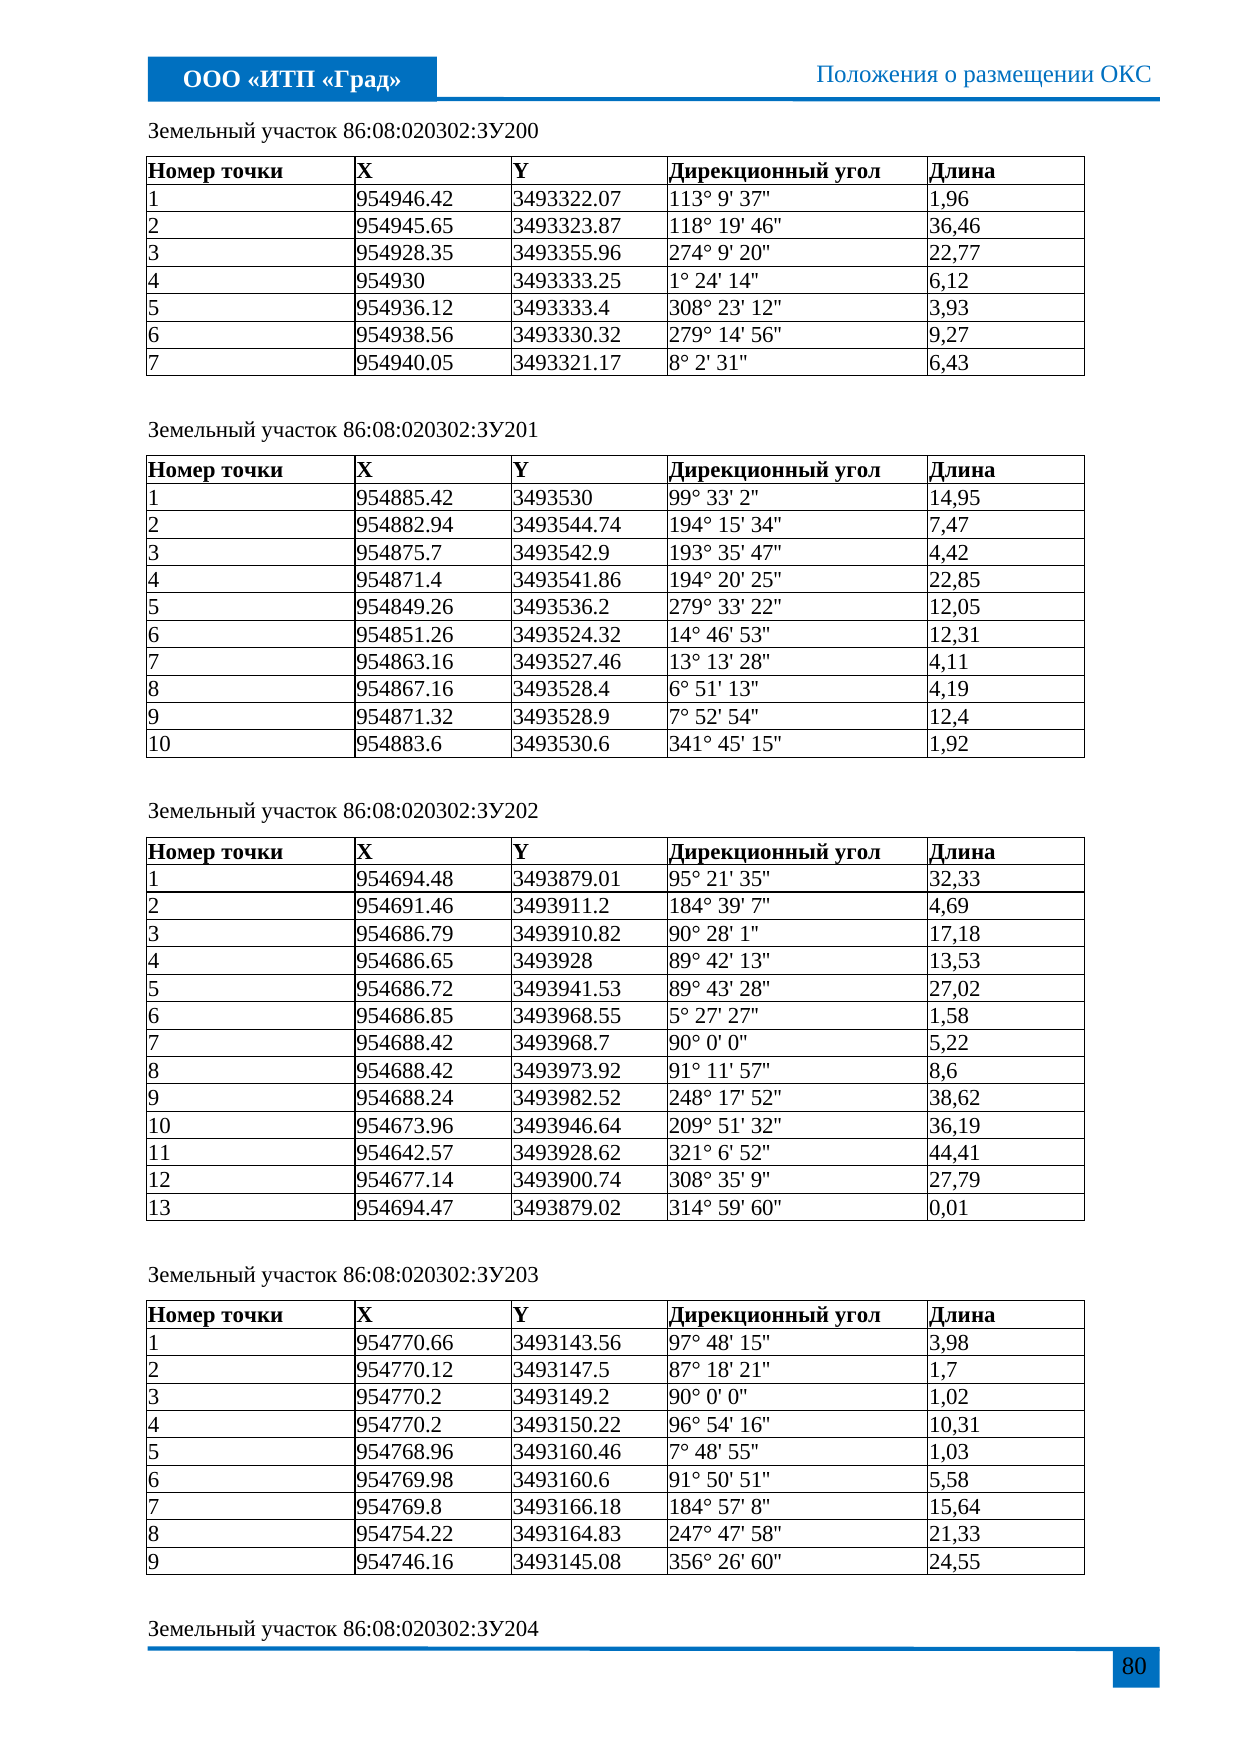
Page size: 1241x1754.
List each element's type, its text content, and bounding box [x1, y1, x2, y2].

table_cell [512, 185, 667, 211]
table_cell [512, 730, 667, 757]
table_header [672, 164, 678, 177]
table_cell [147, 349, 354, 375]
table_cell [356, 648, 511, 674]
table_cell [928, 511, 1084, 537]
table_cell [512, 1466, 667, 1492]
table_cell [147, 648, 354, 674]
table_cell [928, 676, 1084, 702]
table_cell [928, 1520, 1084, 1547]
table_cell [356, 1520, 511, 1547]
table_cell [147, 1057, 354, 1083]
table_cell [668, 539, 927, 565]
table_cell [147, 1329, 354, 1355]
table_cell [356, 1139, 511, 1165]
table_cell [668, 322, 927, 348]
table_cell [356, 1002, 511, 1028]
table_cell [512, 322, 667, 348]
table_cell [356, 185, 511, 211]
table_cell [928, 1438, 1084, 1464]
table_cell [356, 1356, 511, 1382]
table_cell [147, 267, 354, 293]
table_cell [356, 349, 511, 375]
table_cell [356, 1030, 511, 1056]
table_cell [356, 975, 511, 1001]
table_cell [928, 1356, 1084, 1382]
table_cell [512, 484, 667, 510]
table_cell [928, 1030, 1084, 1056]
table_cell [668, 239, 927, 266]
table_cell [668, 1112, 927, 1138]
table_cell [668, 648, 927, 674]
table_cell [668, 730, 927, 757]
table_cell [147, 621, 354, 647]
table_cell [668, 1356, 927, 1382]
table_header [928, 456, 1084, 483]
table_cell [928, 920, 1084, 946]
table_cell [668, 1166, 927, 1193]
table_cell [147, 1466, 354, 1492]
text Земельный участок 86:08:020302:ЗУ200 [148, 117, 1152, 143]
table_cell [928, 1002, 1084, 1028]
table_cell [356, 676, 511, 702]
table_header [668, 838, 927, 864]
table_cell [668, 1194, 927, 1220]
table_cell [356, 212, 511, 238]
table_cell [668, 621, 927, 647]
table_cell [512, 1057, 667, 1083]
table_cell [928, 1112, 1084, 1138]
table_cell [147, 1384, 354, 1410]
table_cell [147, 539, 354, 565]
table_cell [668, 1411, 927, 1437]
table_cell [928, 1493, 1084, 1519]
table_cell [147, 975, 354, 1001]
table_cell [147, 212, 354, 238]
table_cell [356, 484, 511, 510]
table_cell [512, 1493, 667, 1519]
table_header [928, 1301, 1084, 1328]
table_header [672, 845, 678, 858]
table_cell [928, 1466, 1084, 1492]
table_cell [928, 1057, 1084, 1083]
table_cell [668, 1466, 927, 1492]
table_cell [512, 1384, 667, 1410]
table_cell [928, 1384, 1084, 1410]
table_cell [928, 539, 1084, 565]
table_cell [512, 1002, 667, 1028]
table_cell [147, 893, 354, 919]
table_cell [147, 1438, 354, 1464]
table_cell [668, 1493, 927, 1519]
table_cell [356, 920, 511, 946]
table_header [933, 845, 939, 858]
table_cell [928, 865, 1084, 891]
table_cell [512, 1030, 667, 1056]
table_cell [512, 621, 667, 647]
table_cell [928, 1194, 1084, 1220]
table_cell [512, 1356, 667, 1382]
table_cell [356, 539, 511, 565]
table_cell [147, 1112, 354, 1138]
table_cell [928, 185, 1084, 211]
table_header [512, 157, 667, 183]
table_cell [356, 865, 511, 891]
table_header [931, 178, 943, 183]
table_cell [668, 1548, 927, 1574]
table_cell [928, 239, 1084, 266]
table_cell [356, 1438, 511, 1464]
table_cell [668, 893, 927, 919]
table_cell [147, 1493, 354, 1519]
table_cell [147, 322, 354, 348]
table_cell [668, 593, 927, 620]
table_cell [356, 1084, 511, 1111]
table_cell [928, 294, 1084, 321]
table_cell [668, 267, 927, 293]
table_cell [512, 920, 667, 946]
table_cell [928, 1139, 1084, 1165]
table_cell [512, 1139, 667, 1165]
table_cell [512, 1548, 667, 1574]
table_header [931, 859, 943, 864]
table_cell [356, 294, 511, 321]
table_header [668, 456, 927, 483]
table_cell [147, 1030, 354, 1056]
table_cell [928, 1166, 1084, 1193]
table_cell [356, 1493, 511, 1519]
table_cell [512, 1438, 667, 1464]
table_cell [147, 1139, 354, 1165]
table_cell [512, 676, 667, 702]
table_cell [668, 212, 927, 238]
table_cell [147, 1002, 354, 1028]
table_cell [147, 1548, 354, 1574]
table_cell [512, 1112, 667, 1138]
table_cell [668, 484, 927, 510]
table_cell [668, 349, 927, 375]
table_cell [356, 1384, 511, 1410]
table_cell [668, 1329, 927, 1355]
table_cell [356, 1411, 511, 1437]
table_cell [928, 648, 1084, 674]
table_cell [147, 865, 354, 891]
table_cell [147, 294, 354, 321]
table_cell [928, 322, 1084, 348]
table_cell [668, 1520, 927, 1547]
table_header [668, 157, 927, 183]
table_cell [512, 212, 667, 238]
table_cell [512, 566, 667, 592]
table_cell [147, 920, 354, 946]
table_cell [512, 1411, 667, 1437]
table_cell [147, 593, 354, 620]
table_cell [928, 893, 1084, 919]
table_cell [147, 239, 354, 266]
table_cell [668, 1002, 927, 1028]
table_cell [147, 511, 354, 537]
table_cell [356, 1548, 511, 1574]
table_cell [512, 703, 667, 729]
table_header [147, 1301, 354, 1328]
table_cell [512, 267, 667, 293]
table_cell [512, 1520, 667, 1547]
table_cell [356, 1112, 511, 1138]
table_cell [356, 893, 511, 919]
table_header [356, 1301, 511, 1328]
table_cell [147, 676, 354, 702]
text Земельный участок 86:08:020302:ЗУ204 [148, 1615, 1152, 1641]
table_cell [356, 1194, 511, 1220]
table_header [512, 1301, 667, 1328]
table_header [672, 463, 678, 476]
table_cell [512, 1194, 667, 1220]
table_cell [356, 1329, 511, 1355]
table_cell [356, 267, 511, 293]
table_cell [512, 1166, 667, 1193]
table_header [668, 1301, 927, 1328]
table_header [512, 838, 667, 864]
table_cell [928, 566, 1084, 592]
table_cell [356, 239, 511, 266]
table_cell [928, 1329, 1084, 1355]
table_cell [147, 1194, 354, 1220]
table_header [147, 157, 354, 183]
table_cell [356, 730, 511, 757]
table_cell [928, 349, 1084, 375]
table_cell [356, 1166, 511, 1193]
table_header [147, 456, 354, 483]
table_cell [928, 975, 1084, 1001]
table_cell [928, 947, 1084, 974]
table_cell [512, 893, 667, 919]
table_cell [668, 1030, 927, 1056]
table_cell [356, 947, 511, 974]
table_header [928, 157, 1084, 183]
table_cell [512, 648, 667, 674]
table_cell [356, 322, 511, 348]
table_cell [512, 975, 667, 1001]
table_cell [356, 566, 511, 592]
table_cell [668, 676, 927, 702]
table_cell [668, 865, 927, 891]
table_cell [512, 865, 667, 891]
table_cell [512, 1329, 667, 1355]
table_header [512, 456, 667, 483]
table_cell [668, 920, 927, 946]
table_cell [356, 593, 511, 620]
text Земельный участок 86:08:020302:ЗУ201 [148, 416, 1152, 442]
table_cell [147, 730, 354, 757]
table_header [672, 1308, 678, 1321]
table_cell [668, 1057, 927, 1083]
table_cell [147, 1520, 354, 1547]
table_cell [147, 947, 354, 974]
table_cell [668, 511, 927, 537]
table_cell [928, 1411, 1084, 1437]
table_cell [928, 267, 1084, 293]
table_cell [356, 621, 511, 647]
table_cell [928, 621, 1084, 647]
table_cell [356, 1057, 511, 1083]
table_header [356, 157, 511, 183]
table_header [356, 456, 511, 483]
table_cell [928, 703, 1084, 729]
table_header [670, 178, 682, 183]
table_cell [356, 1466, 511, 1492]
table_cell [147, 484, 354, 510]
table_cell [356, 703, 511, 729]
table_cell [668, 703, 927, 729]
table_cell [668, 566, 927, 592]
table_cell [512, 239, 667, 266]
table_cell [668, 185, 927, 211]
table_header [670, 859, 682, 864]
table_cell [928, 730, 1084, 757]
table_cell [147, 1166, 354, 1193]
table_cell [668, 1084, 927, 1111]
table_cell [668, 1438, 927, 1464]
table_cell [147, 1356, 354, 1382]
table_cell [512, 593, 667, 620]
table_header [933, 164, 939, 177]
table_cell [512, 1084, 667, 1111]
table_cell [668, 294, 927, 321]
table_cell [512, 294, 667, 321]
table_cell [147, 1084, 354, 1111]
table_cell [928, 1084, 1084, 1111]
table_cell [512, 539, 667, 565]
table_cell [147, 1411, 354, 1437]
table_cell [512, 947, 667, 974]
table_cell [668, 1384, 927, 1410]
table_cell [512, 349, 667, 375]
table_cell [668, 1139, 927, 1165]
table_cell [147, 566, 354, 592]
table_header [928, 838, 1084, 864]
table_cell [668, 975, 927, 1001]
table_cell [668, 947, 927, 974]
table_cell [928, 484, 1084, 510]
text Земельный участок 86:08:020302:ЗУ203 [148, 1261, 1152, 1287]
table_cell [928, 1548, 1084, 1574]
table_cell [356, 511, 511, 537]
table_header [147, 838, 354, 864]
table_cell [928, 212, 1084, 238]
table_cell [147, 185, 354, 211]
text Земельный участок 86:08:020302:ЗУ202 [148, 797, 1152, 823]
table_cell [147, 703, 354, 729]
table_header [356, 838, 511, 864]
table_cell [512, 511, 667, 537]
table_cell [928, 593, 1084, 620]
